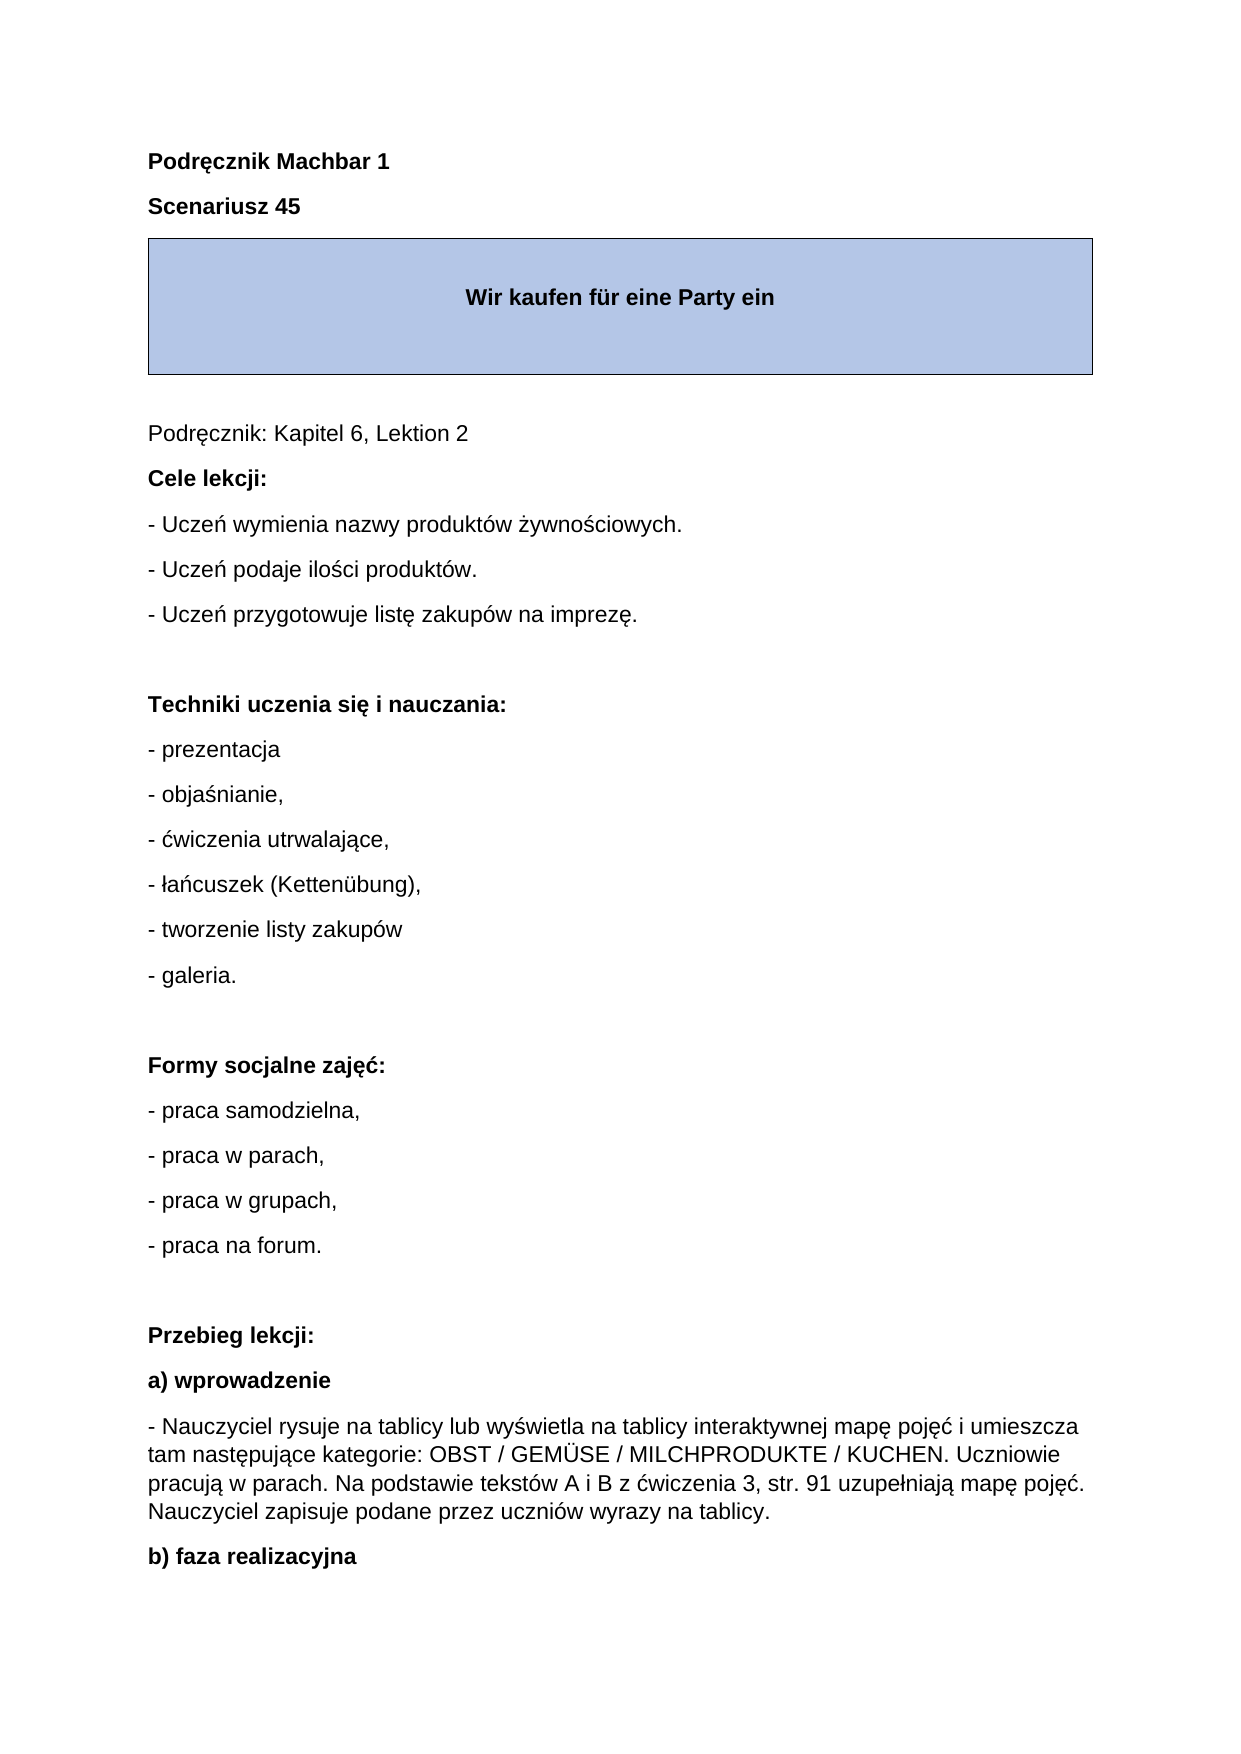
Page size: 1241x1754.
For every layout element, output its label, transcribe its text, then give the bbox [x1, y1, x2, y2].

text - praca w parach, [148, 1142, 1093, 1168]
text Formy socjalne zajęć: [148, 1052, 1093, 1078]
text - Nauczyciel rysuje na tablicy lub wyświetla na tablicy interaktywnej mapę pojęć i umieszcza tam następujące kategorie: OBST / GEMÜSE / MILCHPRODUKTE / KUCHEN. Uczniowie pracują w parach. Na podstawie tekstów A i B z ćwiczenia 3, str. 91 uzupełniają mapę pojęć. Nauczyciel zapisuje podane przez uczniów wyrazy na tablicy. [148, 1413, 1093, 1524]
text b) faza realizacyjna [148, 1543, 1093, 1569]
text - objaśnianie, [148, 781, 1093, 807]
text - prezentacja [148, 736, 1093, 762]
text - tworzenie listy zakupów [148, 916, 1093, 943]
text Podręcznik: Kapitel 6, Lektion 2 [148, 420, 1093, 447]
text - galeria. [148, 962, 1093, 988]
text Techniki uczenia się i nauczania: [148, 691, 1093, 717]
text a) wprowadzenie [148, 1367, 1093, 1394]
text Cele lekcji: [148, 465, 1093, 492]
text - ćwiczenia utrwalające, [148, 826, 1093, 853]
text - praca w grupach, [148, 1187, 1093, 1213]
text - łańcuszek (Kettenübung), [148, 871, 1093, 898]
text Podręcznik Machbar 1 [148, 148, 1093, 174]
text - Uczeń przygotowuje listę zakupów na imprezę. [148, 601, 1093, 627]
text - praca na forum. [148, 1232, 1093, 1258]
text Scenariusz 45 [148, 193, 1093, 219]
text - Uczeń podaje ilości produktów. [148, 556, 1093, 582]
text - praca samodzielna, [148, 1097, 1093, 1123]
text - Uczeń wymienia nazwy produktów żywnościowych. [148, 511, 1093, 537]
text Przebieg lekcji: [148, 1322, 1093, 1349]
table_header Wir kaufen für eine Party ein [149, 239, 1092, 374]
